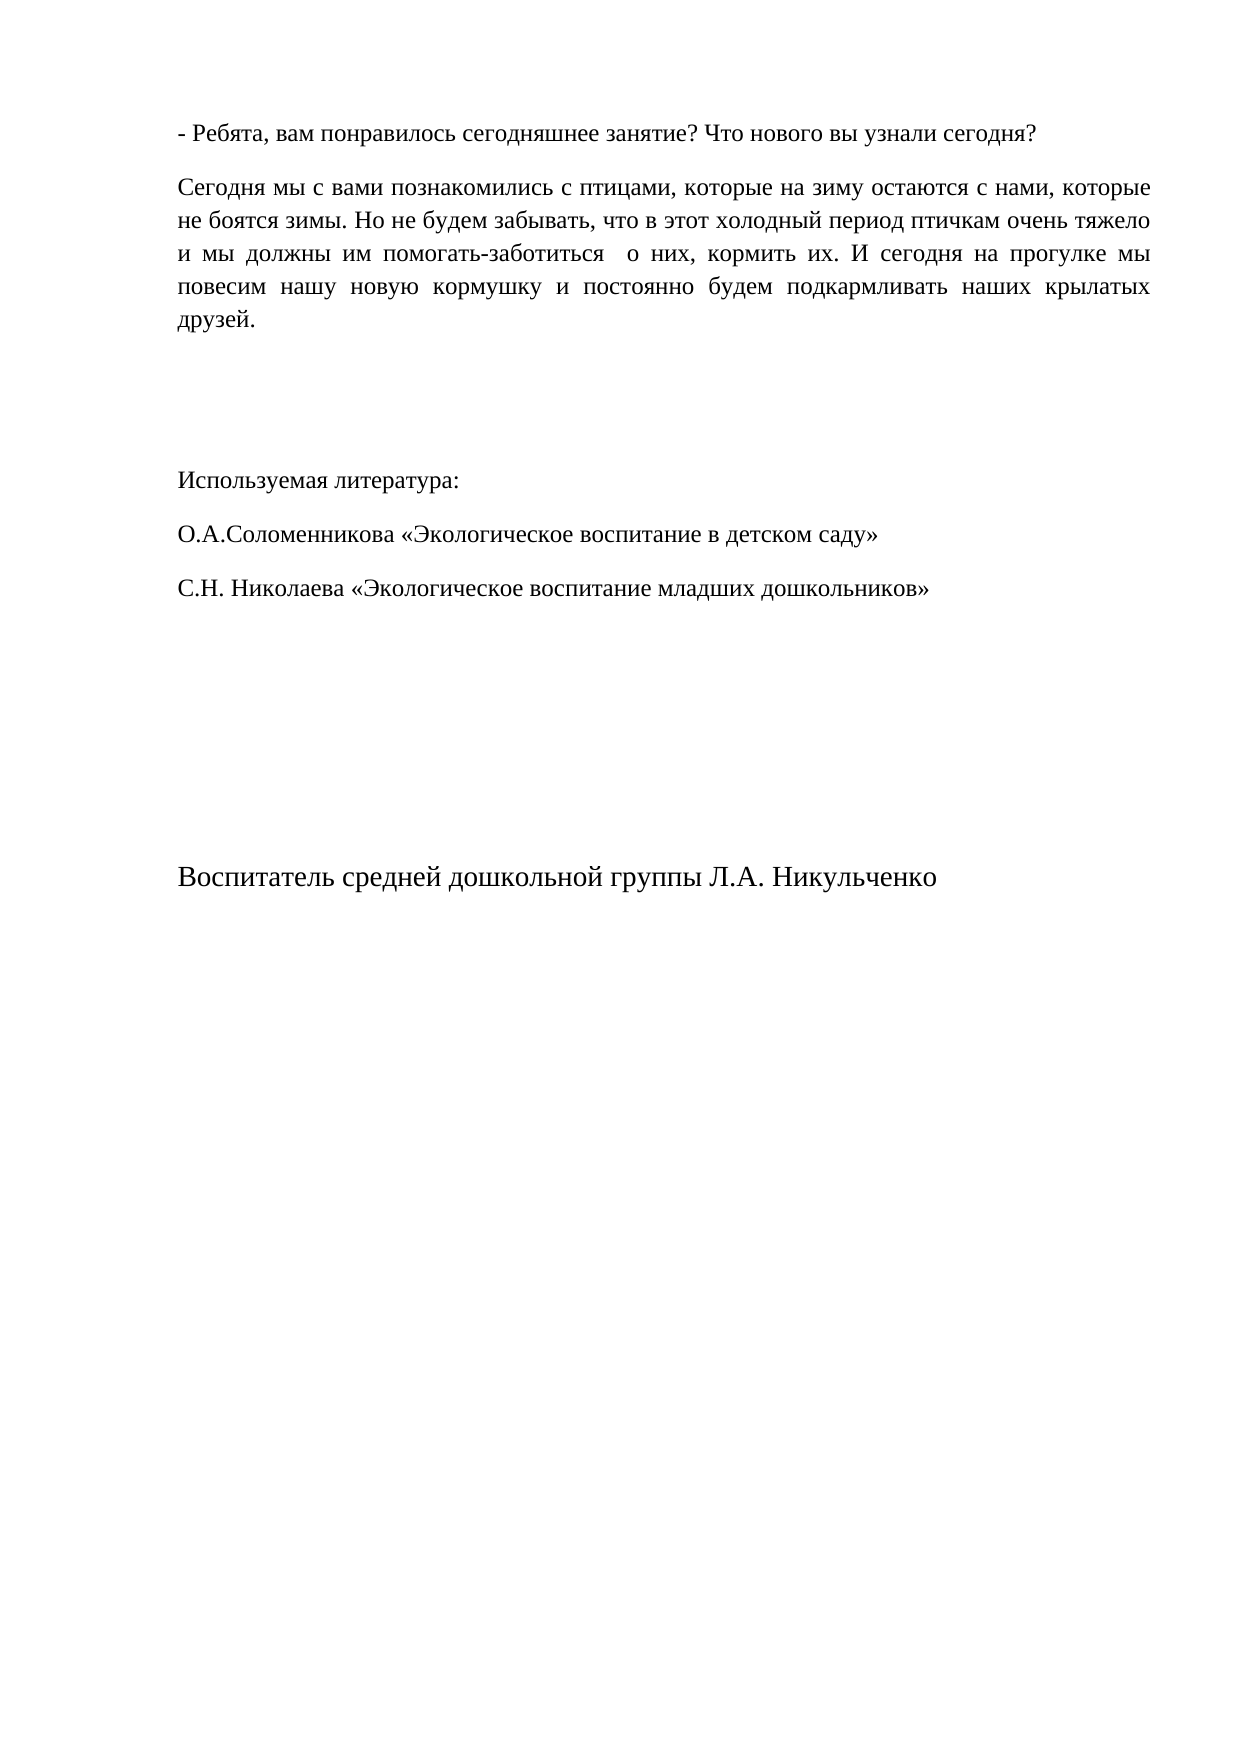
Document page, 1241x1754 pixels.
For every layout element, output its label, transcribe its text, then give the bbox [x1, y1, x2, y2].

text С.Н. Николаева «Экологическое воспитание младших дошкольников» [177, 573, 1152, 602]
text Сегодня мы с вами познакомились с птицами, которые на зиму остаются с нами, которые не боятся зимы. Но не будем забывать, что в этот холодный период птичкам очень тяжело и мы должны им помогать-заботиться о них, кормить их. И сегодня на прогулке мы повесим нашу новую кормушку и постоянно будем подкармливать наших крылатых друзей. [177, 172, 1152, 333]
text Используемая литература: [177, 466, 1152, 494]
text - Ребята, вам понравилось сегодняшнее занятие? Что нового вы узнали сегодня? [177, 118, 1152, 147]
text О.А.Соломенникова «Экологическое воспитание в детском саду» [177, 519, 1152, 548]
text Воспитатель средней дошкольной группы Л.А. Никульченко [177, 859, 1152, 893]
